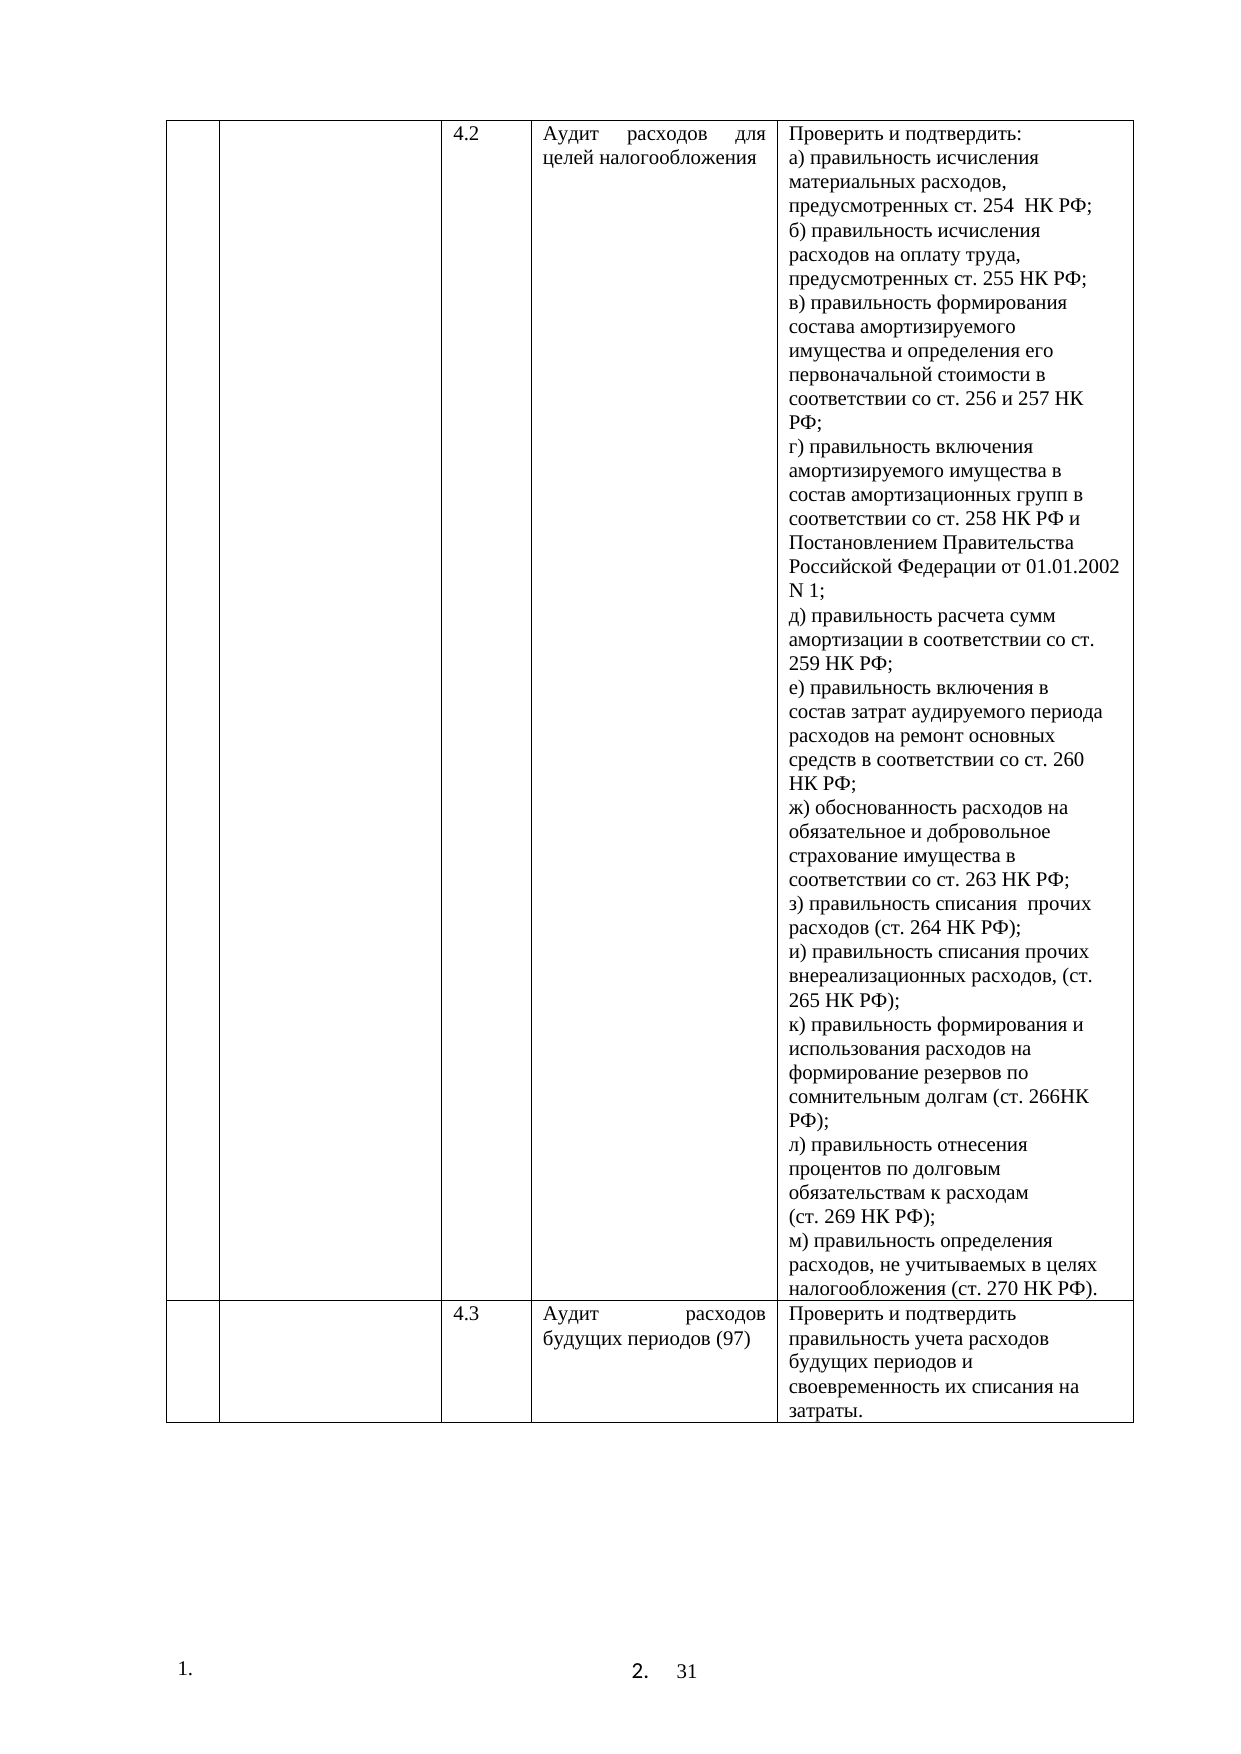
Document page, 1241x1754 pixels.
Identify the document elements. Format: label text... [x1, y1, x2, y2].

table_cell Проверить и подтвердить правильность учета расходов будущих периодов и своевременность их списания на затраты. [778, 1301, 1133, 1422]
table_header Проверить и подтвердить: а) правильность исчисления материальных расходов, предусмотренных ст. 254 НК РФ; б) правильность исчисления расходов на оплату труда, предусмотренных ст. 255 НК РФ; в) правильность формирования состава амортизируемого имущества и определения его первоначальной стоимости в соответствии со ст. 256 и 257 НК РФ; г) правильность включения амортизируемого имущества в состав амортизационных групп в соответствии со ст. 258 НК РФ и Постановлением Правительства Российской Федерации от 01.01.2002 N 1; д) правильность расчета сумм амортизации в соответствии со ст. 259 НК РФ; е) правильность включения в состав затрат аудируемого периода расходов на ремонт основных средств в соответствии со ст. 260 НК РФ; ж) обоснованность расходов на обязательное и добровольное страхование имущества в соответствии со ст. 263 НК РФ; з) правильность списания прочих расходов (ст. 264 НК РФ); и) правильность списания прочих внереализационных расходов, (ст. 265 НК РФ); к) правильность формирования и использования расходов на формирование резервов по сомнительным долгам (ст. 266НК РФ); л) правильность отнесения процентов по долговым обязательствам к расходам (ст. 269 НК РФ); м) правильность определения расходов, не учитываемых в целях налогообложения (ст. 270 НК РФ). [778, 121, 1133, 1300]
table_cell [167, 1301, 219, 1422]
table_cell 4.3 [442, 1301, 531, 1422]
table_header [167, 121, 219, 1300]
table_header 4.2 [442, 121, 531, 1300]
table_header [220, 121, 441, 1300]
table_cell [220, 1301, 441, 1422]
table_header Аудит расходов для целей налогообложения [532, 121, 777, 1300]
table_cell Аудит расходов будущих периодов (97) [532, 1301, 777, 1422]
